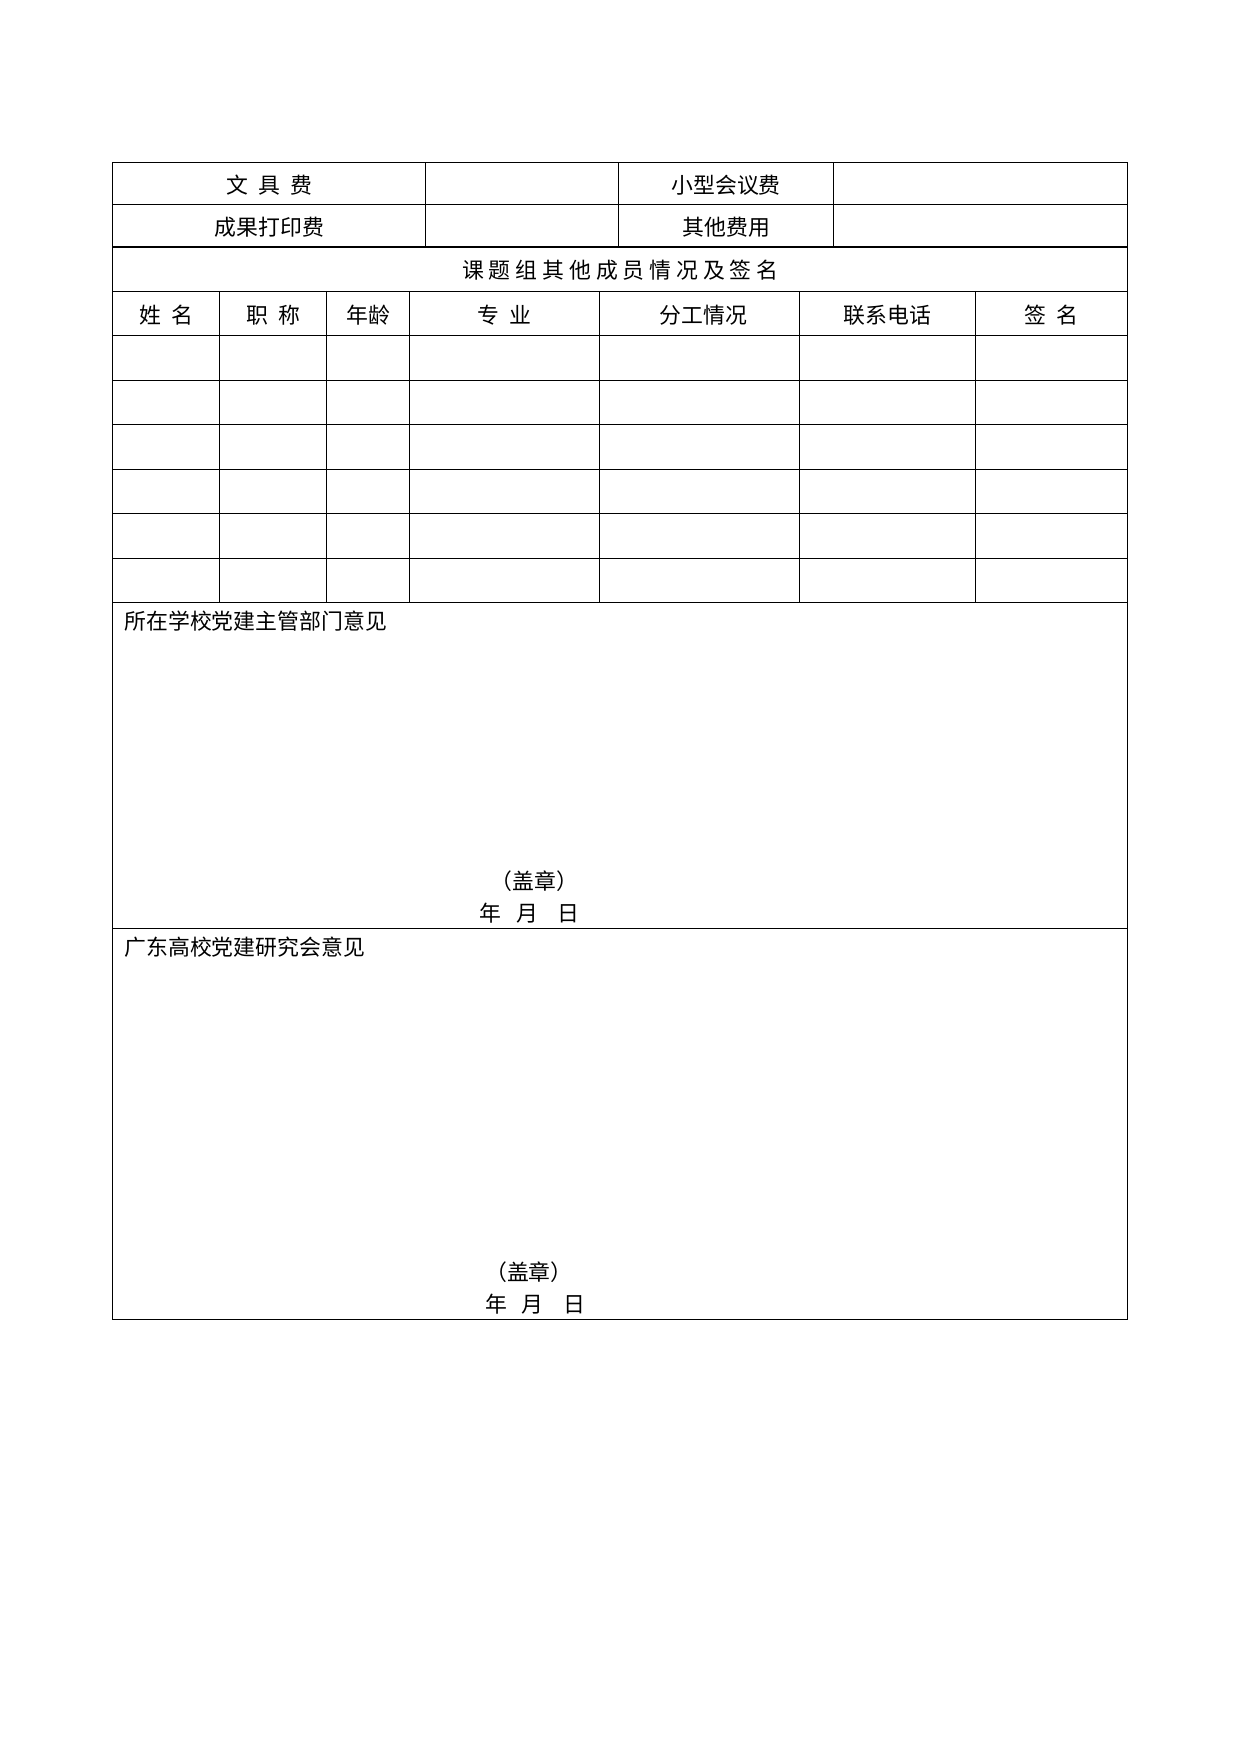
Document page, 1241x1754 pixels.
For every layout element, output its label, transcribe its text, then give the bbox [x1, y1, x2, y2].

table_cell 职 称 [220, 292, 326, 335]
table_cell [600, 559, 799, 602]
table_cell [327, 425, 409, 469]
table_cell [410, 514, 599, 558]
table_cell [834, 163, 1127, 204]
table_cell [113, 470, 219, 513]
table_cell [113, 514, 219, 558]
table_cell 广东高校党建研究会意见 （盖章） 年 月 日 [113, 929, 1127, 1319]
table_cell [220, 514, 326, 558]
table_cell [220, 381, 326, 424]
table_cell [327, 470, 409, 513]
table_cell [410, 559, 599, 602]
table_cell 分工情况 [600, 292, 799, 335]
table_cell [410, 336, 599, 380]
table_cell [600, 425, 799, 469]
table_cell [600, 336, 799, 380]
table_cell [220, 470, 326, 513]
table_cell [600, 381, 799, 424]
table_cell 联系电话 [800, 292, 975, 335]
table_cell [426, 163, 618, 204]
table_cell [327, 559, 409, 602]
table_cell [410, 381, 599, 424]
table_cell [800, 559, 975, 602]
table_cell [220, 559, 326, 602]
table_cell [976, 514, 1127, 558]
table_cell [113, 381, 219, 424]
table_cell [327, 381, 409, 424]
table_cell [800, 470, 975, 513]
table_cell 文 具 费 [113, 163, 425, 204]
table_cell [410, 425, 599, 469]
table_cell [800, 336, 975, 380]
table_cell [834, 205, 1127, 246]
table_cell [976, 336, 1127, 380]
table_cell [800, 381, 975, 424]
table_cell [327, 336, 409, 380]
table_cell [976, 470, 1127, 513]
table_cell [113, 559, 219, 602]
table_cell 专 业 [410, 292, 599, 335]
table_cell [410, 470, 599, 513]
table_cell 姓 名 [113, 292, 219, 335]
table_cell 年龄 [327, 292, 409, 335]
table_cell [976, 381, 1127, 424]
table_cell [600, 470, 799, 513]
table_cell [426, 205, 618, 246]
table_cell 签 名 [976, 292, 1127, 335]
table_cell [220, 336, 326, 380]
table_cell [800, 514, 975, 558]
table_cell [113, 336, 219, 380]
table_cell 课 题 组 其 他 成 员 情 况 及 签 名 [113, 248, 1127, 291]
table_cell [220, 425, 326, 469]
table_cell [600, 514, 799, 558]
table_cell 小型会议费 [619, 163, 833, 204]
table_cell [113, 425, 219, 469]
table_cell 所在学校党建主管部门意见 （盖章） 年 月 日 [113, 603, 1127, 928]
table_cell [976, 559, 1127, 602]
table_cell 其他费用 [619, 205, 833, 246]
table_cell [327, 514, 409, 558]
table_cell [800, 425, 975, 469]
table_cell 成果打印费 [113, 205, 425, 246]
table_cell [976, 425, 1127, 469]
